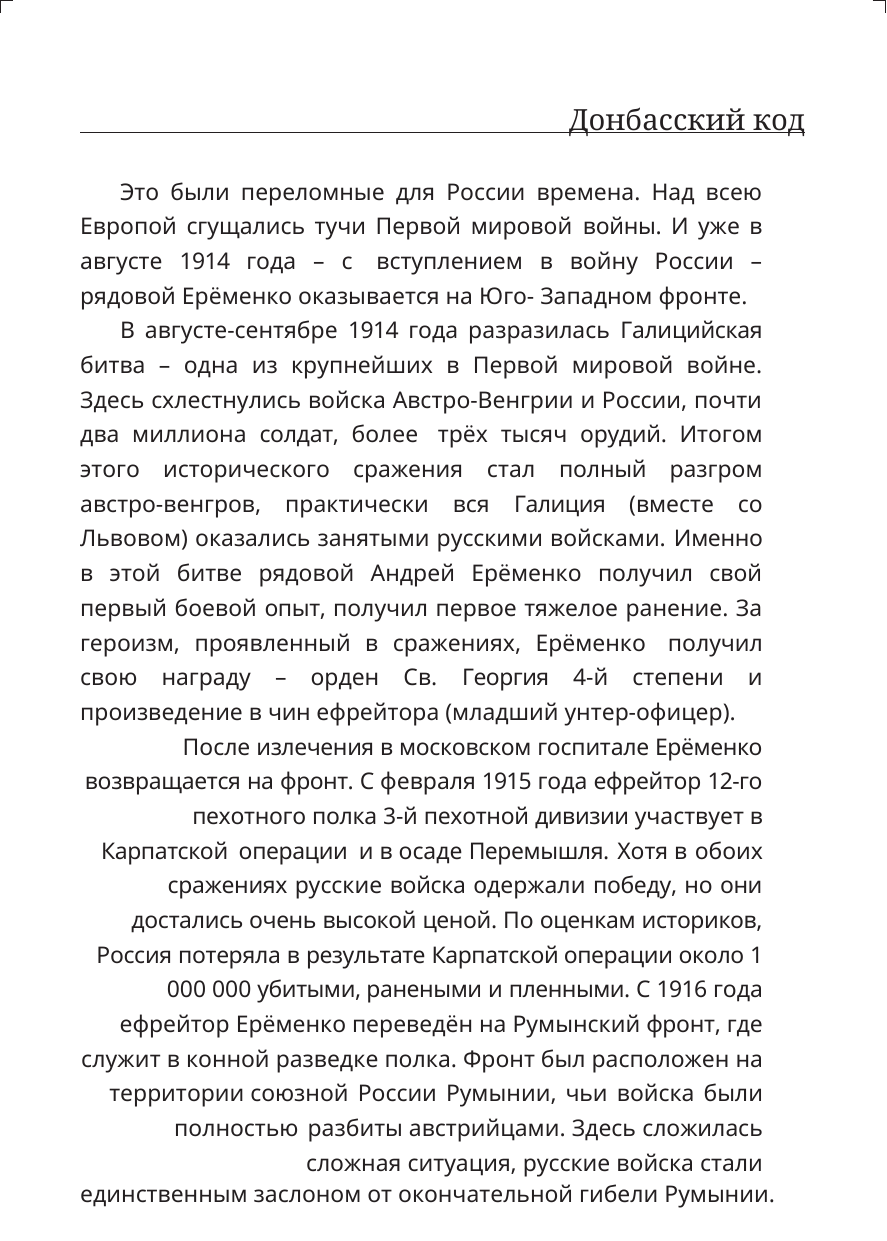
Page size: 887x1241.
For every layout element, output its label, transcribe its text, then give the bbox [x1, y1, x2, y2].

subtitle Донбасский код [80, 99, 820, 138]
text Это были переломные для России времена. Над всею Европой сгущались тучи Первой мировой войны. И уже в августе 1914 года – с вступлением в войну России – рядовой Ерёменко оказывается на Юго- Западном фронте. [80, 176, 763, 311]
text единственным заслоном от окончательной гибели Румынии. [80, 1181, 820, 1208]
text В августе-сентябре 1914 года разразилась Галицийская битва – одна из крупнейших в Первой мировой войне. Здесь схлестнулись войска Австро-Венгрии и России, почти два миллиона солдат, более трёх тысяч орудий. Итогом этого исторического сражения стал полный разгром австро-венгров, практически вся Галиция (вместе со Львовом) оказались занятыми русскими войсками. Именно в этой битве рядовой Андрей Ерёменко получил свой первый боевой опыт, получил первое тяжелое ранение. За героизм, проявленный в сражениях, Ерёменко получил свою награду – орден Св. Георгия 4-й степени и произведение в чин ефрейтора (младший унтер-офицер). [80, 314, 763, 727]
text После излечения в московском госпитале Ерёменко возвращается на фронт. С февраля 1915 года ефрейтор 12-го пехотного полка 3-й пехотной дивизии участвует в Карпатской операции и в осаде Перемышля. Хотя в обоих сражениях русские войска одержали победу, но они достались очень высокой ценой. По оценкам историков, Россия потеряла в результате Карпатской операции около 1 000 000 убитыми, ранеными и пленными. С 1916 года ефрейтор Ерёменко переведён на Румынский фронт, где служит в конной разведке полка. Фронт был расположен на территории союзной России Румынии, чьи войска были полностью разбиты австрийцами. Здесь сложилась сложная ситуация, русские войска стали [80, 731, 763, 1178]
